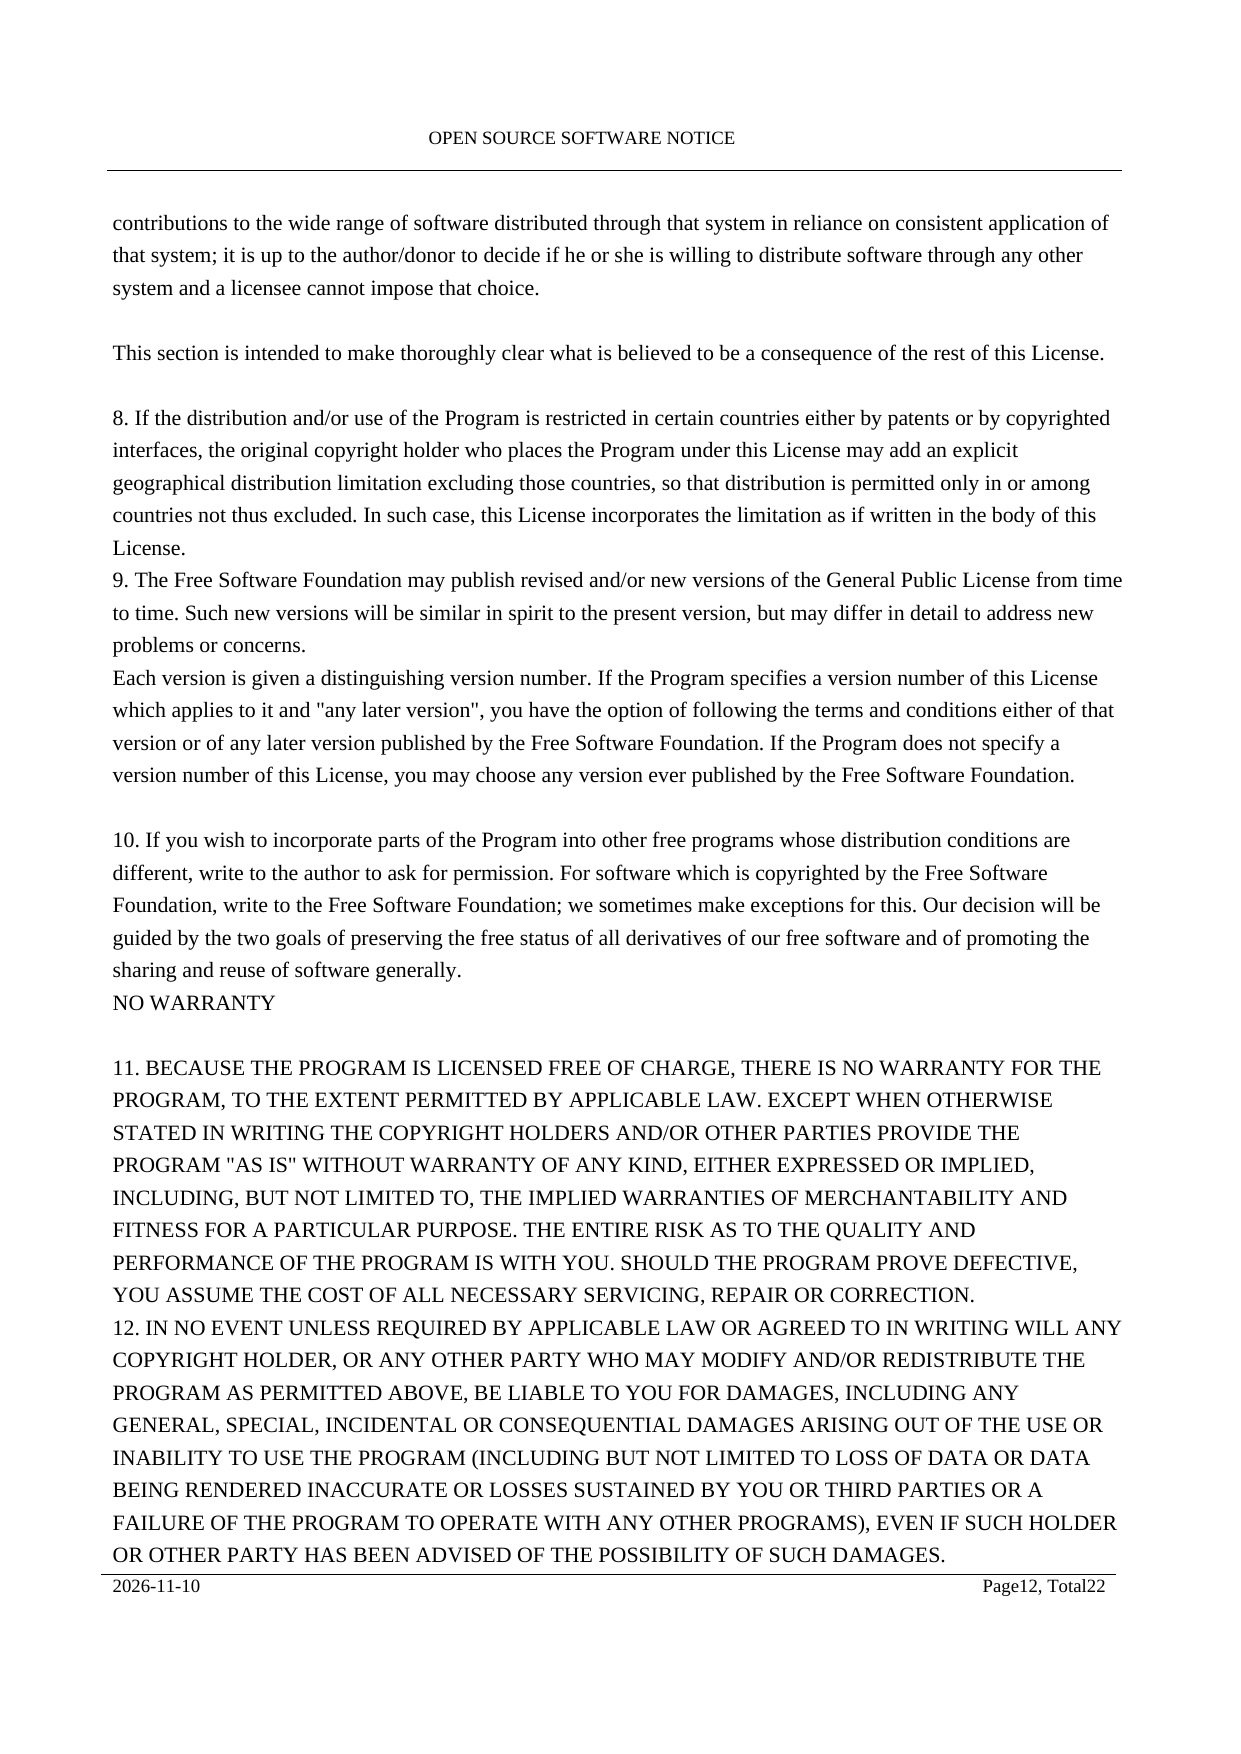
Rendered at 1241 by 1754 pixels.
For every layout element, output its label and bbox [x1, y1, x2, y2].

text [112, 206, 1128, 1571]
